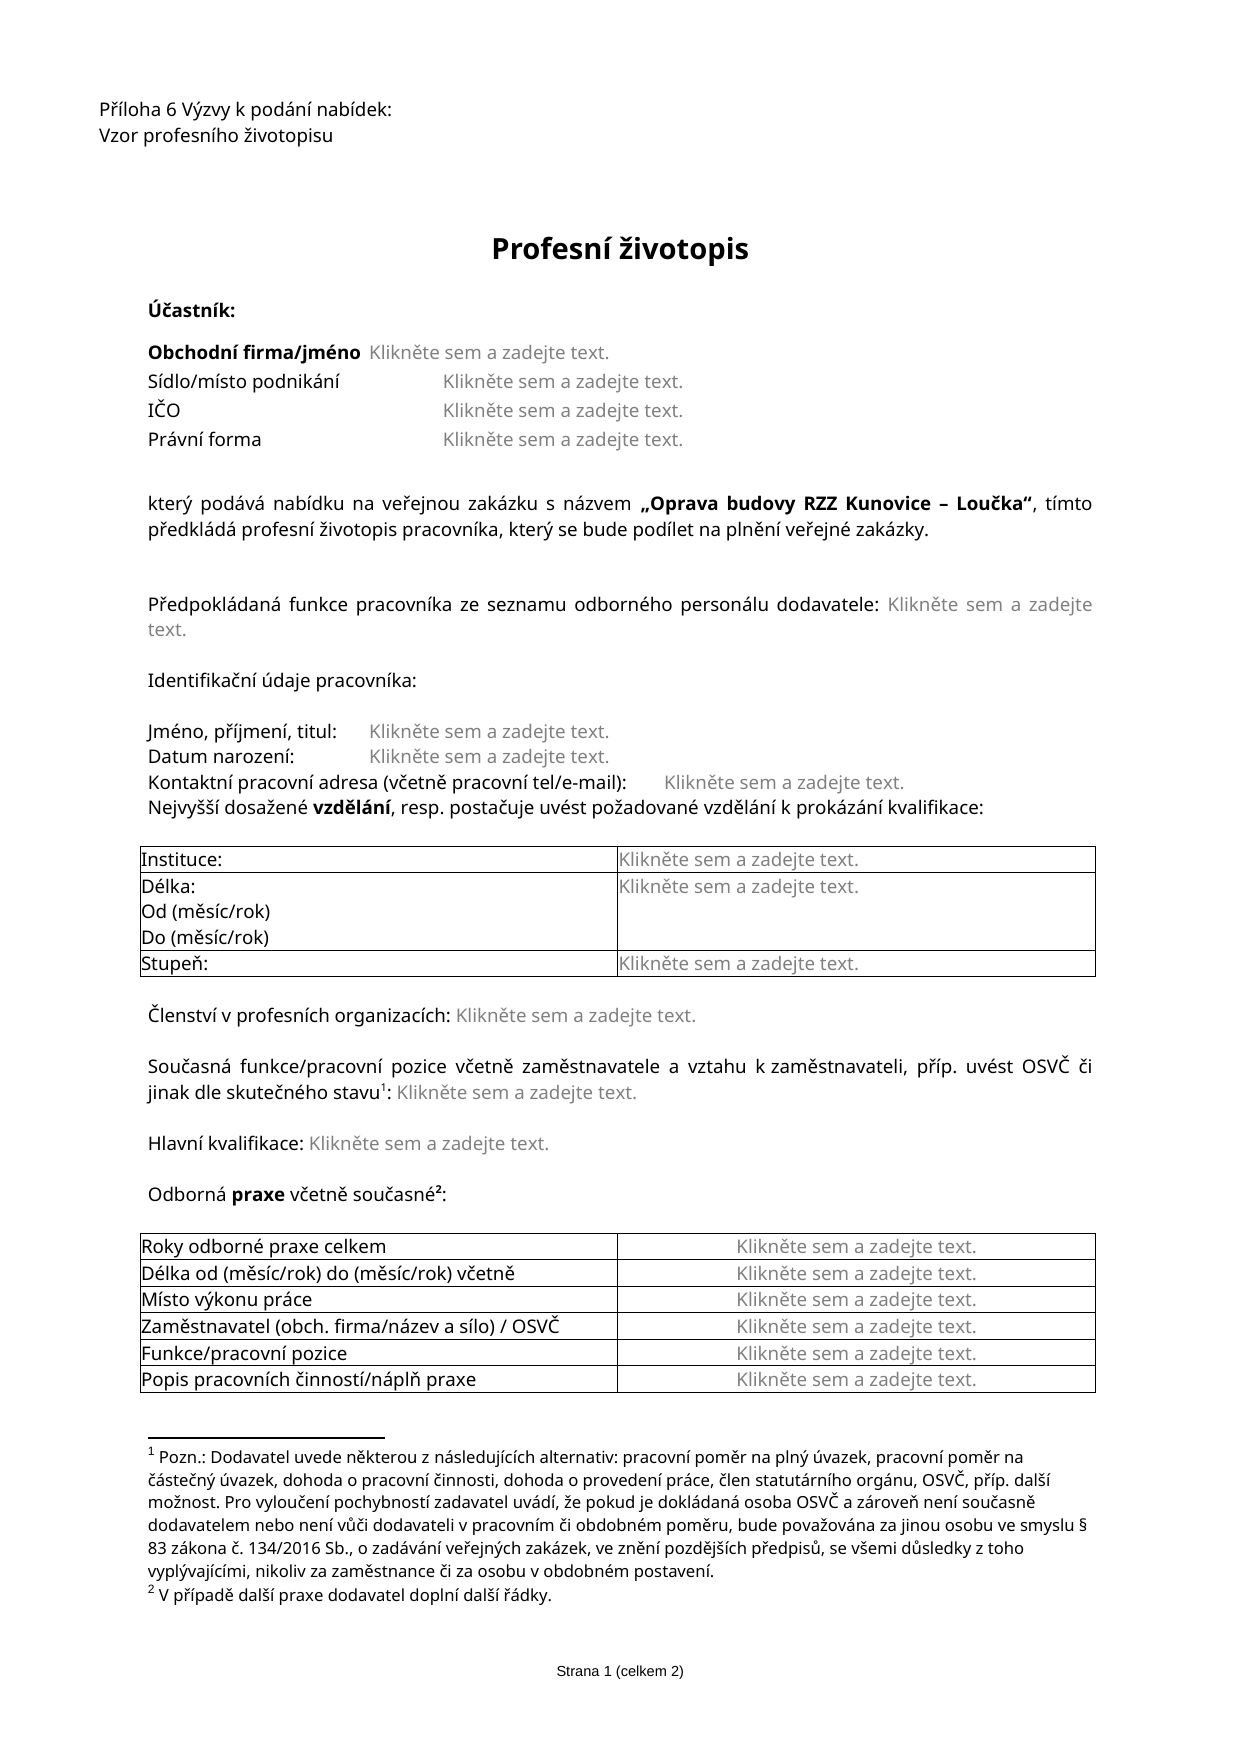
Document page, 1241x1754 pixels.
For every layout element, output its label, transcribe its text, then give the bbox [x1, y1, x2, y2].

text Nejvyšší dosažené vzdělání, resp. postačuje uvést požadované vzdělání k prokázání kvalifikace: [148, 794, 1093, 820]
table_cell Délka: Od (měsíc/rok) Do (měsíc/rok) [141, 873, 617, 950]
text Právní forma [148, 423, 1093, 452]
text Předpokládaná funkce pracovníka ze seznamu odborného personálu dodavatele: [148, 592, 1093, 642]
text Kontaktní pracovní adresa (včetně pracovní tel/e-mail): [148, 769, 1093, 794]
table_header Instituce: [141, 847, 617, 872]
text Sídlo/místo podnikání [148, 365, 1093, 394]
text Identifikační údaje pracovníka: [148, 667, 1093, 692]
text IČO [148, 394, 1093, 423]
table_cell Stupeň: [141, 951, 617, 976]
table_cell [618, 1340, 1095, 1365]
table_cell [618, 1313, 1095, 1339]
table_cell Místo výkonu práce [141, 1287, 617, 1312]
text Současná funkce/pracovní pozice včetně zaměstnavatele a vztahu k zaměstnavateli, příp. uvést OSVČ či jinak dle skutečného stavu: [148, 1054, 1093, 1105]
table_cell [618, 1366, 1095, 1392]
table_cell [618, 1287, 1095, 1312]
text Datum narození: [148, 743, 1093, 769]
text který podává nabídku na veřejnou zakázku s názvem „Oprava budovy RZZ Kunovice – Loučka“, tímto předkládá profesní životopis pracovníka, který se bude podílet na plnění veřejné zakázky. [148, 490, 1093, 541]
table_cell [618, 1260, 1095, 1286]
text Odborná praxe včetně současné: [148, 1181, 1093, 1207]
title Profesní životopis [148, 228, 1093, 268]
text Jméno, příjmení, titul: [148, 718, 1093, 743]
table_cell Zaměstnavatel (obch. firma/název a sílo) / OSVČ [141, 1313, 617, 1339]
table_header [618, 847, 1095, 872]
table_cell [618, 873, 1095, 950]
table_header [618, 1234, 1095, 1259]
table_cell [618, 951, 1095, 976]
table_cell Délka od (měsíc/rok) do (měsíc/rok) včetně [141, 1260, 617, 1286]
text Obchodní firma/jméno [148, 336, 1093, 365]
text Členství v profesních organizacích: [148, 1003, 1093, 1028]
text Hlavní kvalifikace: [148, 1130, 1093, 1156]
text Účastník: [148, 293, 1093, 324]
table_header Roky odborné praxe celkem [141, 1234, 617, 1259]
table_cell Popis pracovních činností/náplň praxe [141, 1366, 617, 1392]
table_cell Funkce/pracovní pozice [141, 1340, 617, 1365]
